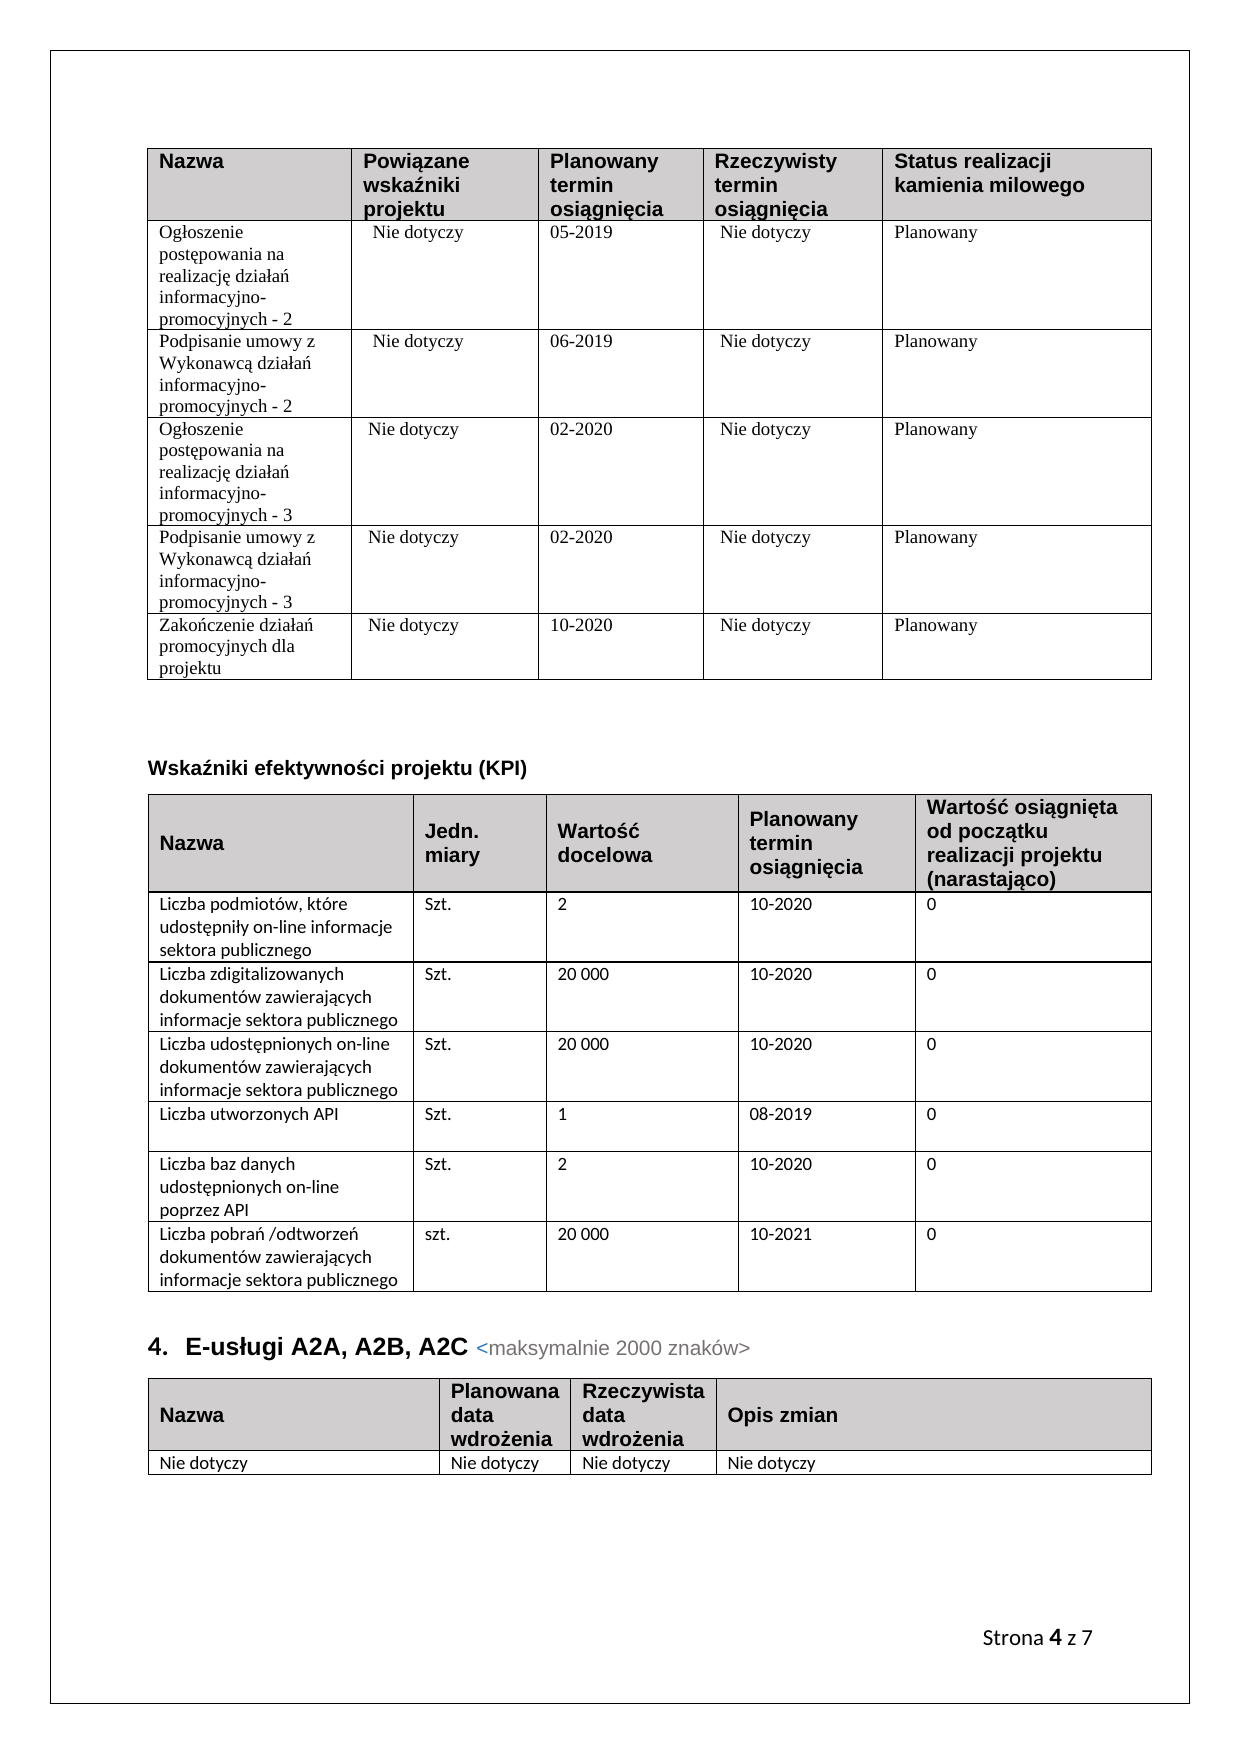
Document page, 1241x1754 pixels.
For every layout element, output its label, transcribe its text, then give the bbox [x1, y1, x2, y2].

table_cell Nie dotyczy [352, 221, 538, 329]
table_cell Ogłoszenie postępowania na realizację działań informacyjno-promocyjnych - 2 [148, 221, 351, 329]
table_cell Podpisanie umowy z Wykonawcą działań informacyjno-promocyjnych - 3 [148, 526, 351, 613]
table_cell 10-2020 [739, 1152, 915, 1221]
table_header Powiązane wskaźniki projektu [352, 149, 538, 220]
table_cell Nie dotyczy [704, 614, 882, 678]
table_cell 10-2020 [539, 614, 703, 678]
table_cell 1 [547, 1102, 738, 1151]
table_cell Liczba pobrań /odtworzeń dokumentów zawierających informacje sektora publicznego [149, 1222, 413, 1291]
table_cell Nie dotyczy [704, 330, 882, 417]
table_header Rzeczywisty termin osiągnięcia [704, 149, 882, 220]
table_cell Liczba baz danych udostępnionych on-line poprzez API [149, 1152, 413, 1221]
table_cell Nie dotyczy [704, 221, 882, 329]
table_header Liczba podmiotów, które udostępniły on-line informacje sektora publicznego [149, 893, 413, 961]
table_cell 0 [916, 963, 1151, 1031]
table_cell 06-2019 [539, 330, 703, 417]
table_header Planowany termin osiągnięcia [539, 149, 703, 220]
table_cell Nie dotyczy [352, 526, 538, 613]
table_header Rzeczywista data wdrożenia [571, 1379, 716, 1450]
table_header Nazwa [148, 149, 351, 220]
table_cell Szt. [414, 963, 546, 1031]
table_header Nazwa [149, 1379, 439, 1450]
table_cell Ogłoszenie postępowania na realizację działań informacyjno-promocyjnych - 3 [148, 418, 351, 525]
table_header Wartość osiągnięta od początku realizacji projektu (narastająco) [916, 795, 1151, 891]
table_header Planowana data wdrożenia [440, 1379, 570, 1450]
table_header 2 [547, 893, 738, 961]
text Wskaźniki efektywności projektu (KPI) [148, 755, 1093, 779]
table_cell Nie dotyczy [440, 1451, 570, 1474]
table_cell Nie dotyczy [704, 418, 882, 525]
table_cell Nie dotyczy [352, 614, 538, 678]
table_header Jedn. miary [414, 795, 546, 891]
table_cell 2 [547, 1152, 738, 1221]
table_cell Nie dotyczy [704, 526, 882, 613]
table_cell 02-2020 [539, 526, 703, 613]
table_cell 0 [916, 1222, 1151, 1291]
table_cell Planowany [883, 526, 1151, 613]
table_cell 10-2021 [739, 1222, 915, 1291]
table_cell 20 000 [547, 1222, 738, 1291]
table_header Wartość docelowa [547, 795, 738, 891]
table_cell Liczba utworzonych API [149, 1102, 413, 1151]
table_cell Planowany [883, 330, 1151, 417]
table_header 0 [916, 893, 1151, 961]
table_cell Planowany [883, 418, 1151, 525]
table_cell Nie dotyczy [571, 1451, 716, 1474]
table_header Nazwa [149, 795, 413, 891]
table_cell Nie dotyczy [149, 1451, 439, 1474]
table_cell 20 000 [547, 1032, 738, 1101]
table_cell Planowany [883, 221, 1151, 329]
table_cell 0 [916, 1102, 1151, 1151]
table_header Status realizacji kamienia milowego [883, 149, 1151, 220]
table_cell Szt. [414, 1032, 546, 1101]
table_cell Planowany [883, 614, 1151, 678]
table_cell 02-2020 [539, 418, 703, 525]
table_cell Liczba udostępnionych on-line dokumentów zawierających informacje sektora publicznego [149, 1032, 413, 1101]
table_cell 08-2019 [739, 1102, 915, 1151]
table_cell 05-2019 [539, 221, 703, 329]
table_cell 20 000 [547, 963, 738, 1031]
table_header 10-2020 [739, 893, 915, 961]
table_cell Szt. [414, 1102, 546, 1151]
table_cell Szt. [414, 1152, 546, 1221]
table_cell Nie dotyczy [352, 330, 538, 417]
table_header Szt. [414, 893, 546, 961]
table_cell 10-2020 [739, 963, 915, 1031]
table_cell Liczba zdigitalizowanych dokumentów zawierających informacje sektora publicznego [149, 963, 413, 1031]
table_cell Nie dotyczy [352, 418, 538, 525]
table_cell szt. [414, 1222, 546, 1291]
table_cell Nie dotyczy [717, 1451, 1151, 1474]
table_header Opis zmian [717, 1379, 1151, 1450]
table_header Planowany termin osiągnięcia [739, 795, 915, 891]
table_cell Podpisanie umowy z Wykonawcą działań informacyjno-promocyjnych - 2 [148, 330, 351, 417]
table_cell Zakończenie działań promocyjnych dla projektu [148, 614, 351, 678]
table_cell 0 [916, 1152, 1151, 1221]
table_cell 10-2020 [739, 1032, 915, 1101]
subtitle E-usługi A2A, A2B, A2C <maksymalnie 2000 znaków> [148, 1329, 1093, 1362]
table_cell 0 [916, 1032, 1151, 1101]
